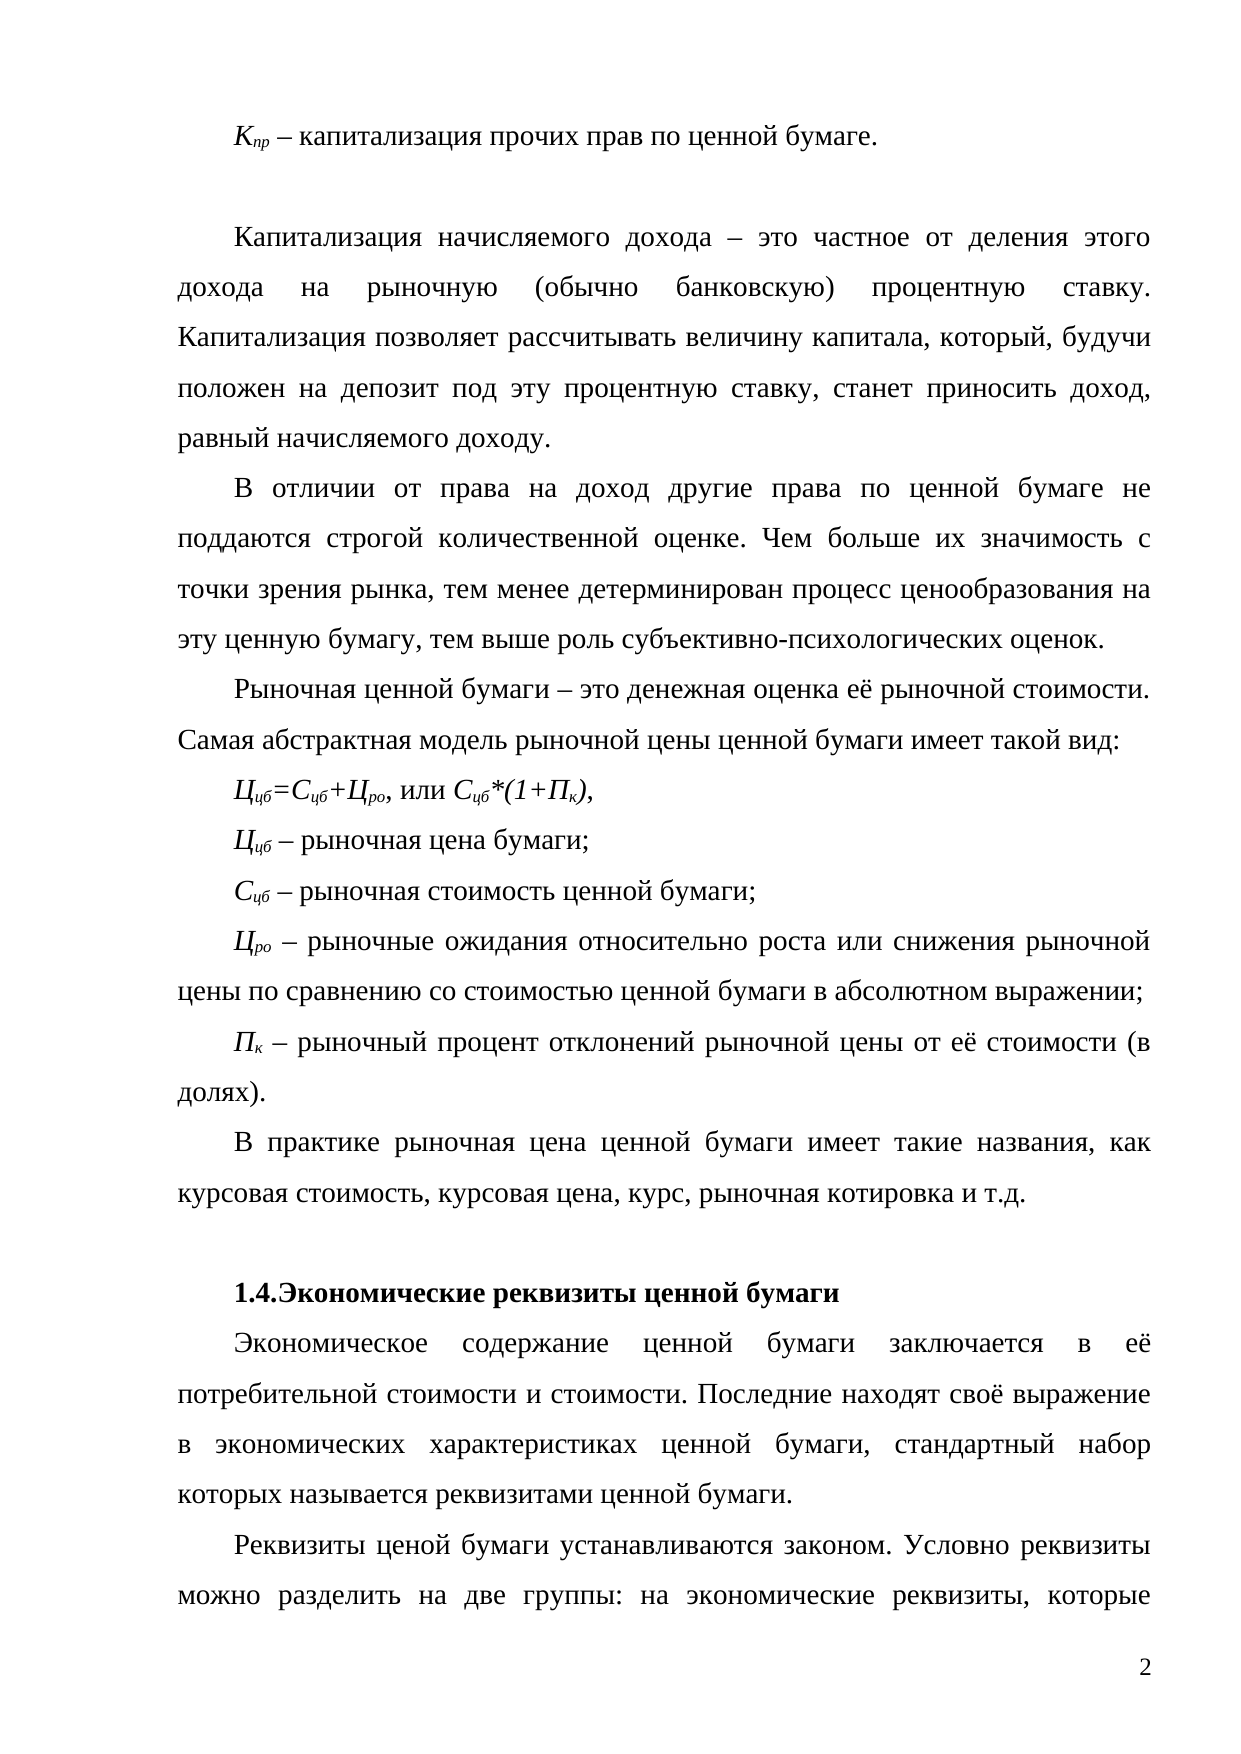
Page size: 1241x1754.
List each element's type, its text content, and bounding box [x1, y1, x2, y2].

text Капитализация начисляемого дохода – это частное от деления этого дохода на рыночную (обычно банковскую) процентную ставку. Капитализация позволяет рассчитывать величину капитала, который, будучи положен на депозит под эту процентную ставку, станет приносить доход, равный начисляемого доходу. [177, 219, 1152, 453]
text Экономическое содержание ценной бумаги заключается в её потребительной стоимости и стоимости. Последние находят своё выражение в экономических характеристиках ценной бумаги, стандартный набор которых называется реквизитами ценной бумаги. [177, 1326, 1152, 1510]
text В отличии от права на доход другие права по ценной бумаге не поддаются строгой количественной оценке. Чем больше их значимость с точки зрения рынка, тем менее детерминирован процесс ценообразования на эту ценную бумагу, тем выше роль субъективно-психологических оценок. [177, 470, 1152, 655]
text Ццб – рыночная цена бумаги; [177, 822, 1152, 856]
text Пк – рыночный процент отклонений рыночной цены от её стоимости (в долях). [177, 1024, 1152, 1108]
text Цро – рыночные ожидания относительно роста или снижения рыночной цены по сравнению со стоимостью ценной бумаги в абсолютном выражении; [177, 923, 1152, 1007]
text Рыночная ценной бумаги – это денежная оценка её рыночной стоимости. Самая абстрактная модель рыночной цены ценной бумаги имеет такой вид: [177, 672, 1152, 755]
text Кпр – капитализация прочих прав по ценной бумаге. [177, 118, 1152, 152]
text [177, 1527, 1152, 1611]
text В практике рыночная цена ценной бумаги имеет такие названия, как курсовая стоимость, курсовая цена, курс, рыночная котировка и т.д. [177, 1124, 1152, 1208]
text Сцб – рыночная стоимость ценной бумаги; [177, 873, 1152, 906]
text Ццб=Сцб+Цро, или Сцб*(1+Пк), [177, 772, 1152, 806]
text 1.4.Экономические реквизиты ценной бумаги [177, 1275, 1152, 1309]
